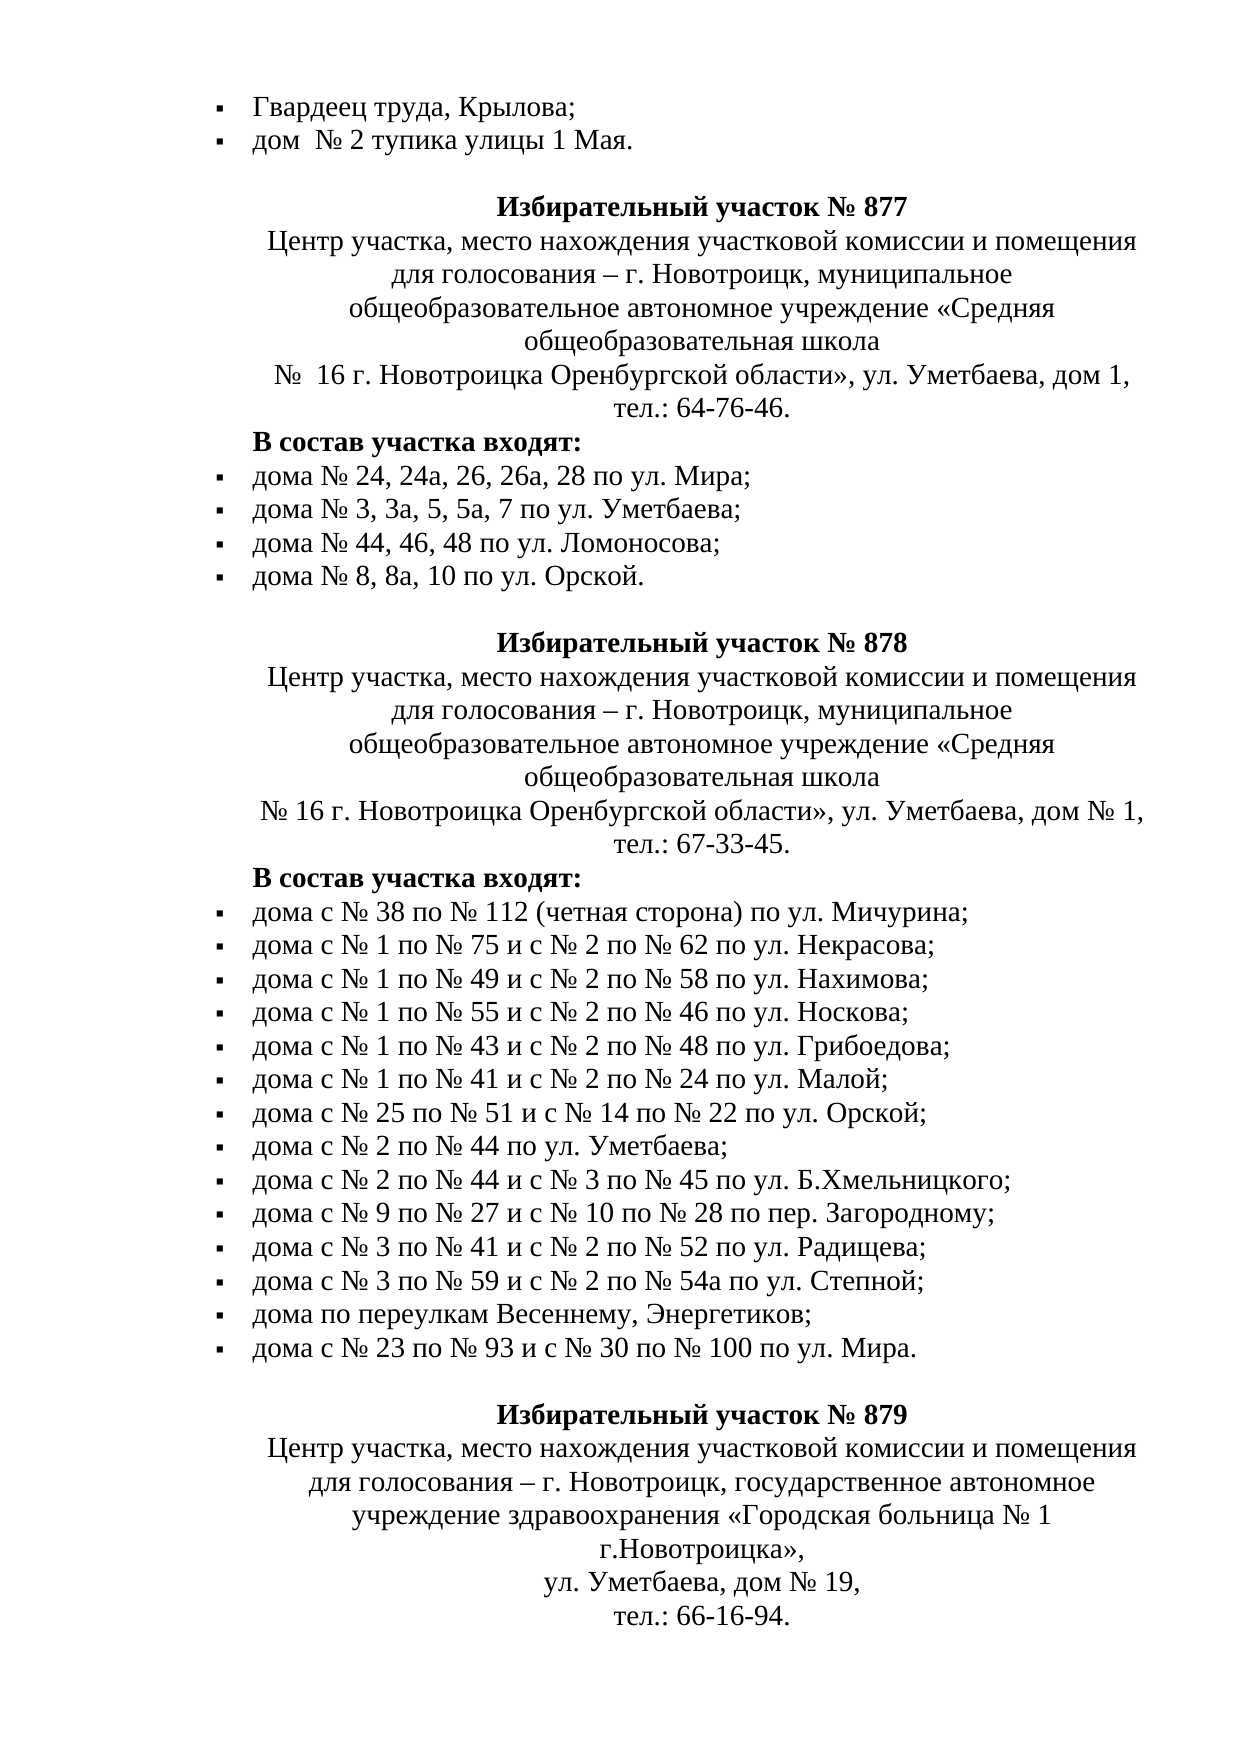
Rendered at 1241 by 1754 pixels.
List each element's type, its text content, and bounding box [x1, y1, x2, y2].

list дома № 3, 3а, 5, 5а, 7 по ул. Уметбаева; [215, 491, 1152, 525]
list В состав участка входят: [252, 860, 1152, 894]
subtitle № 16 г. Новотроицка Оренбургской области», ул. Уметбаева, дом № 1, [252, 793, 1152, 827]
list дома с № 1 по № 49 и с № 2 по № 58 по ул. Нахимова; [215, 961, 1152, 994]
list дома с № 2 по № 44 и с № 3 по № 45 по ул. Б.Хмельницкого; [215, 1162, 1152, 1196]
list дома с № 2 по № 44 по ул. Уметбаева; [215, 1128, 1152, 1162]
list тел.: 67-33-45. [252, 827, 1152, 860]
list дома с № 1 по № 75 и с № 2 по № 62 по ул. Некрасова; [215, 927, 1152, 961]
text тел.: 66-16-94. [252, 1598, 1152, 1632]
list дома с № 1 по № 55 и с № 2 по № 46 по ул. Носкова; [215, 994, 1152, 1028]
subtitle Избирательный участок № 877 [252, 189, 1152, 223]
subtitle № 16 г. Новотроицка Оренбургской области», ул. Уметбаева, дом 1, [252, 357, 1152, 391]
list дома № 24, 24а, 26, 26а, 28 по ул. Мира; [215, 458, 1152, 491]
list дом № 2 тупика улицы 1 Мая. [215, 122, 1152, 156]
list дома с № 23 по № 93 и с № 30 по № 100 по ул. Мира. [215, 1330, 1152, 1363]
subtitle Избирательный участок № 878 [252, 625, 1152, 659]
list дома по переулкам Весеннему, Энергетиков; [215, 1296, 1152, 1330]
list дома с № 9 по № 27 и с № 10 по № 28 по пер. Загородному; [215, 1196, 1152, 1229]
list дома с № 3 по № 59 и с № 2 по № 54а по ул. Степной; [215, 1263, 1152, 1296]
list дома с № 3 по № 41 и с № 2 по № 52 по ул. Радищева; [215, 1229, 1152, 1263]
list дома с № 1 по № 41 и с № 2 по № 24 по ул. Малой; [215, 1061, 1152, 1095]
list дома № 44, 46, 48 по ул. Ломоносова; [215, 525, 1152, 558]
text В состав участка входят: [252, 424, 1152, 458]
subtitle ул. Уметбаева, дом № 19, [252, 1564, 1152, 1598]
subtitle Центр участка, место нахождения участковой комиссии и помещения для голосования – г. Новотроицк, государственное автономное учреждение здравоохранения «Городская больница № 1 г.Новотроицка», [252, 1430, 1152, 1564]
list дома с № 38 по № 112 (четная сторона) по ул. Мичурина; [215, 894, 1152, 927]
subtitle Избирательный участок № 879 [252, 1397, 1152, 1430]
list дома с № 1 по № 43 и с № 2 по № 48 по ул. Грибоедова; [215, 1028, 1152, 1061]
subtitle Центр участка, место нахождения участковой комиссии и помещения для голосования – г. Новотроицк, муниципальное общеобразовательное автономное учреждение «Средняя общеобразовательная школа [252, 223, 1152, 357]
subtitle Центр участка, место нахождения участковой комиссии и помещения для голосования – г. Новотроицк, муниципальное общеобразовательное автономное учреждение «Средняя общеобразовательная школа [252, 659, 1152, 793]
list Гвардеец труда, Крылова; [215, 89, 1152, 122]
list дома № 8, 8а, 10 по ул. Орской. [215, 558, 1152, 592]
text тел.: 64-76-46. [252, 391, 1152, 424]
list дома с № 25 по № 51 и с № 14 по № 22 по ул. Орской; [215, 1095, 1152, 1128]
